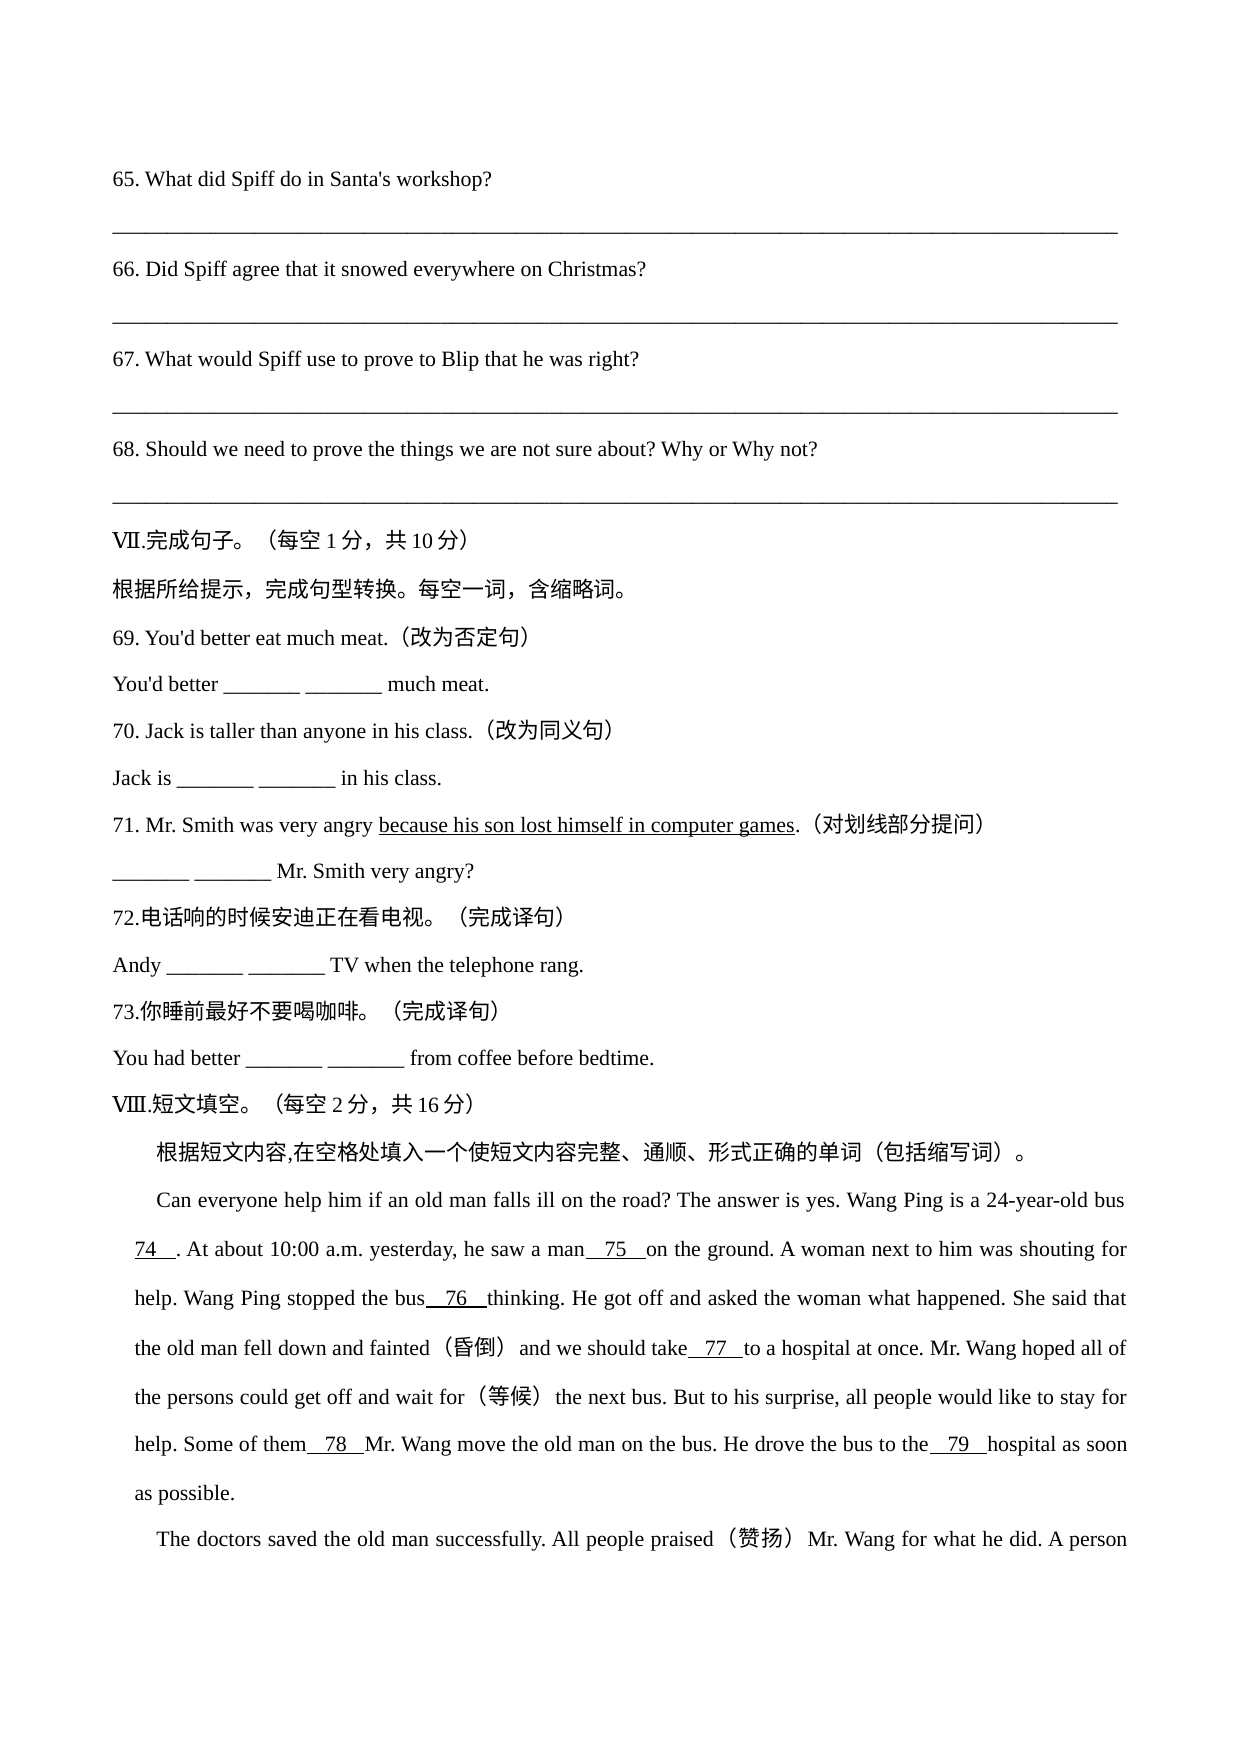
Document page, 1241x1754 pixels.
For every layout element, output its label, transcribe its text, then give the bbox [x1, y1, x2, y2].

text 70. Jack is taller than anyone in his class.（改为同义句） [112, 713, 1128, 745]
text 根据所给提示，完成句型转换。每空一词，含缩略词。 [112, 571, 1128, 604]
text Can everyone help him if an old man falls ill on the road? The answer is yes. Wang Ping is a 24-year-old bus 74 . At about 10:00 a.m. yesterday, he saw a man 75 on the ground. A woman next to him was shouting for help. Wang Ping stopped the bus 76 thinking. He got off and asked the woman what happened. She said that the old man fell down and fainted（昏倒）and we should take 77 to a hospital at once. Mr. Wang hoped all of the persons could get off and wait for（等候）the next bus. But to his surprise, all people would like to stay for help. Some of them 78 Mr. Wang move the old man on the bus. He drove the bus to the 79 hospital as soon as possible. [134, 1183, 1128, 1508]
text 69. You'd better eat much meat.（改为否定句） [112, 619, 1128, 652]
text You'd better _______ _______ much meat. [112, 668, 1128, 700]
text 72.电话响的时候安迪正在看电视。（完成译句） [112, 900, 1128, 932]
text 71. Mr. Smith was very angry because his son lost himself in computer games.（对划线部分提问） [112, 806, 1128, 839]
text ____________________________________________________________________________________________ [112, 478, 1128, 510]
text Jack is _______ _______ in his class. [112, 761, 1128, 794]
text 68. Should we need to prove the things we are not sure about? Why or Why not? [112, 433, 1128, 465]
text 66. Did Spiff agree that it snowed everywhere on Christmas? [112, 252, 1128, 285]
text Ⅷ.短文填空。（每空2分，共16分） [112, 1087, 1128, 1119]
text ____________________________________________________________________________________________ [112, 387, 1128, 420]
text You had better _______ _______ from coffee before bedtime. [112, 1042, 1128, 1074]
text Ⅶ.完成句子。（每空1分，共10分） [112, 523, 1128, 555]
text 73.你睡前最好不要喝咖啡。（完成译旬） [112, 993, 1128, 1026]
text 根据短文内容,在空格处填入一个使短文内容完整、通顺、形式正确的单词（包括缩写词）。 [112, 1135, 1128, 1167]
text Andy _______ _______ TV when the telephone rang. [112, 948, 1128, 981]
text 65. What did Spiff do in Santa's workshop? [112, 162, 1128, 194]
text _______ _______ Mr. Smith very angry? [112, 855, 1128, 887]
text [134, 1521, 1128, 1553]
text 67. What would Spiff use to prove to Blip that he was right? [112, 342, 1128, 375]
text ____________________________________________________________________________________________ [112, 297, 1128, 330]
text ____________________________________________________________________________________________ [112, 207, 1128, 239]
